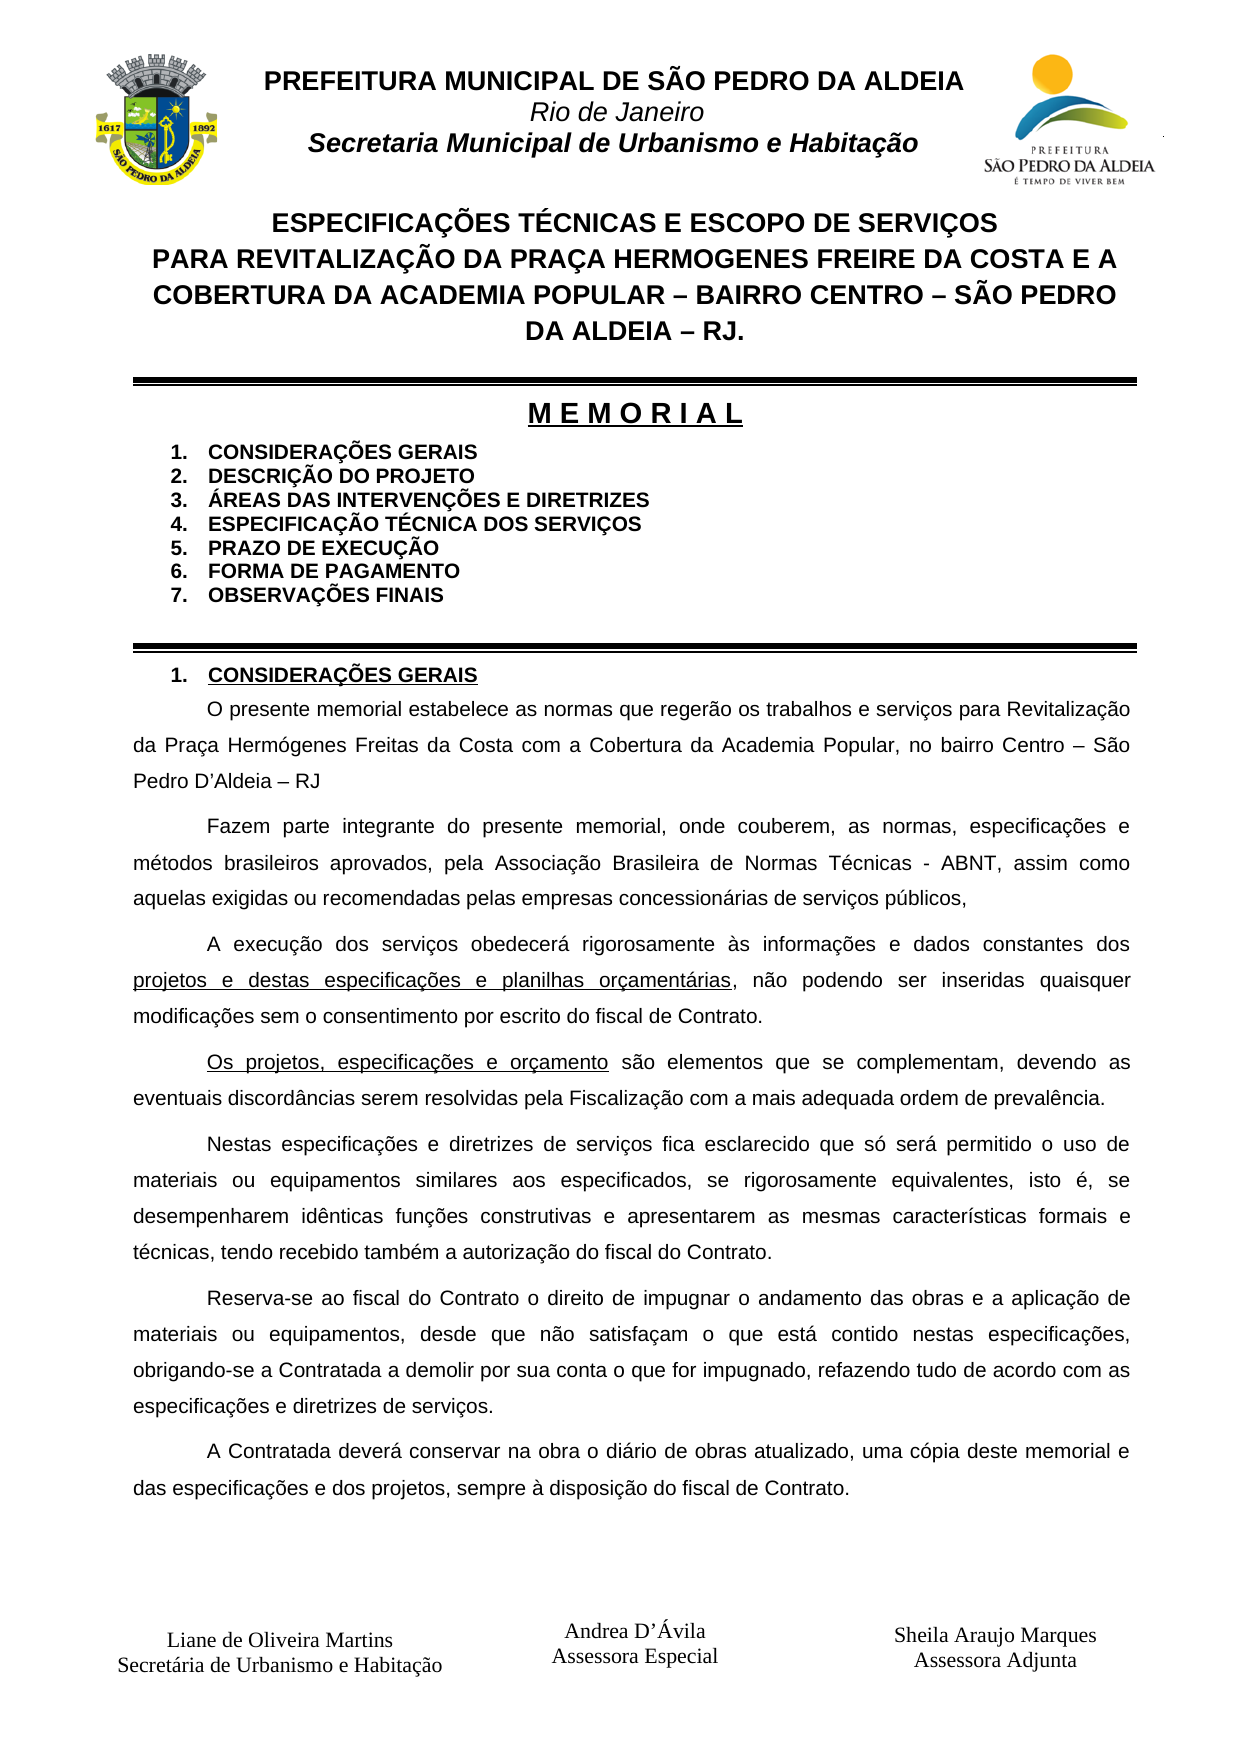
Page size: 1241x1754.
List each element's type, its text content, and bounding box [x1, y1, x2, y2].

text ESPECIFICAÇÕES TÉCNICAS E ESCOPO DE SERVIÇOS [133, 207, 1137, 238]
text Nestas especificações e diretrizes de serviços fica esclarecido que só será permitido o uso de materiais ou equipamentos similares aos especificados, se rigorosamente equivalentes, isto é, se desempenharem idênticas funções construtivas e apresentarem as mesmas características formais e técnicas, tendo recebido também a autorização do fiscal do Contrato. [133, 1132, 1132, 1264]
subtitle CONSIDERAÇÕES GERAIS [170, 663, 1132, 687]
list ESPECIFICAÇÃO TÉCNICA DOS SERVIÇOS [170, 511, 1191, 535]
list PRAZO DE EXECUÇÃO [170, 535, 1191, 559]
text Os projetos, especificações e orçamento são elementos que se complementam, devendo as eventuais discordâncias serem resolvidas pela Fiscalização com a mais adequada ordem de prevalência. [133, 1050, 1132, 1110]
list ÁREAS DAS INTERVENÇÕES E DIRETRIZES [170, 487, 1191, 511]
picture [95, 54, 218, 183]
text A Contratada deverá conservar na obra o diário de obras atualizado, uma cópia deste memorial e das especificações e dos projetos, sempre à disposição do fiscal de Contrato. [133, 1439, 1132, 1499]
list FORMA DE PAGAMENTO [170, 559, 1191, 583]
text Reserva-se ao fiscal do Contrato o direito de impugnar o andamento das obras e a aplicação de materiais ou equipamentos, desde que não satisfaçam o que está contido nestas especificações, obrigando-se a Contratada a demolir por sua conta o que for impugnado, refazendo tudo de acordo com as especificações e diretrizes de serviços. [133, 1286, 1132, 1417]
text PARA REVITALIZAÇÃO DA PRAÇA HERMOGENES FREIRE DA COSTA E A COBERTURA DA ACADEMIA POPULAR – BAIRRO CENTRO – SÃO PEDRO DA ALDEIA – RJ. [133, 243, 1137, 346]
text A execução dos serviços obedecerá rigorosamente às informações e dados constantes dos projetos e destas especificações e planilhas orçamentárias, não podendo ser inseridas quaisquer modificações sem o consentimento por escrito do fiscal de Contrato. [133, 932, 1132, 1028]
text Fazem parte integrante do presente memorial, onde couberem, as normas, especificações e métodos brasileiros aprovados, pela Associação Brasileira de Normas Técnicas - ABNT, assim como aquelas exigidas ou recomendadas pelas empresas concessionárias de serviços públicos, [133, 814, 1132, 910]
list CONSIDERAÇÕES GERAIS [170, 439, 1191, 463]
list OBSERVAÇÕES FINAIS [170, 583, 1191, 607]
list DESCRIÇÃO DO PROJETO [170, 463, 1191, 487]
text M E M O R I A L [133, 396, 1137, 429]
text O presente memorial estabelece as normas que regerão os trabalhos e serviços para Revitalização da Praça Hermógenes Freitas da Costa com a Cobertura da Academia Popular, no bairro Centro – São Pedro D’Aldeia – RJ [133, 697, 1132, 792]
